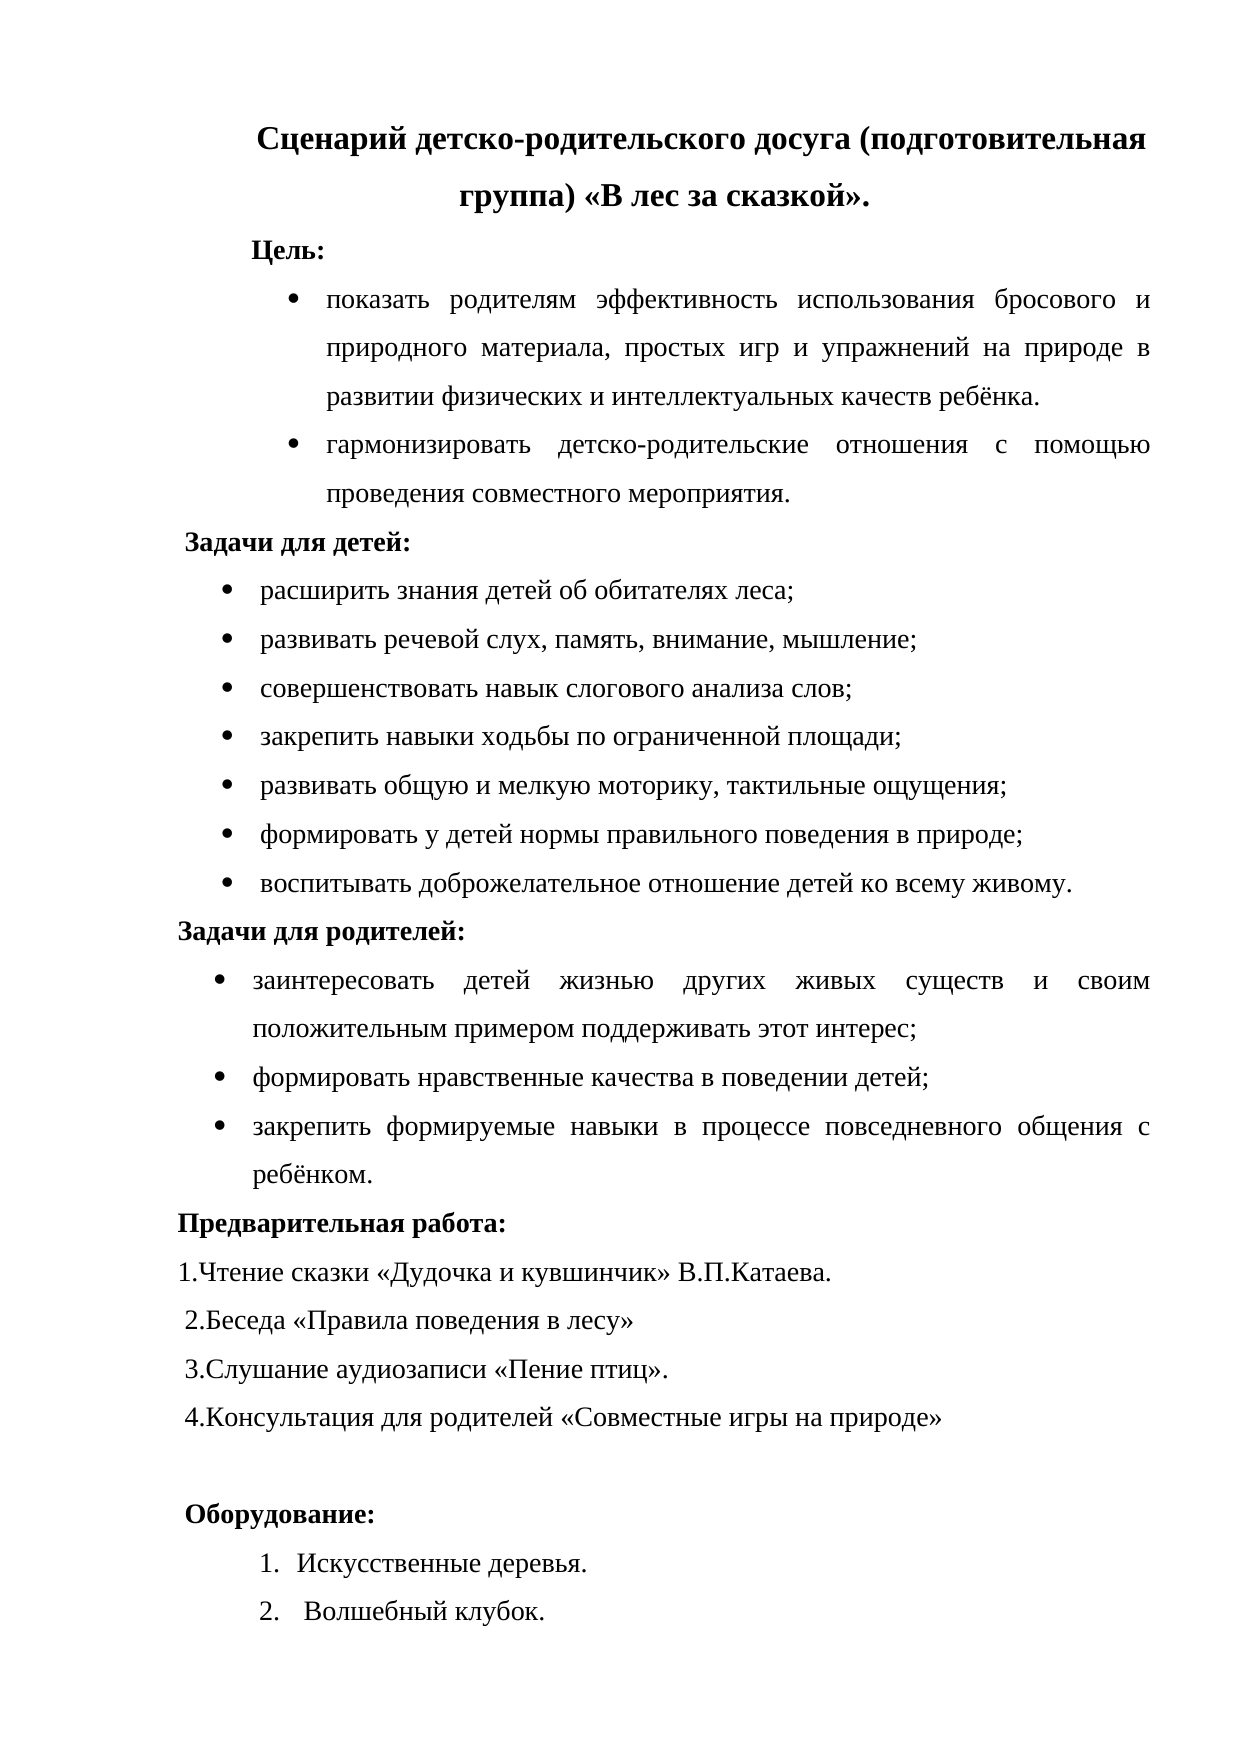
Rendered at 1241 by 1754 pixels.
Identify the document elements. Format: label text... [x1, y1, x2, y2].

list формировать у детей нормы правильного поведения в природе; [222, 817, 1152, 849]
list гармонизировать детско-родительские отношения с помощью проведения совместного мероприятия. [288, 427, 1152, 508]
list совершенствовать навык слогового анализа слов; [222, 671, 1152, 703]
list развивать общую и мелкую моторику, тактильные ощущения; [222, 768, 1152, 801]
text 3.Слушание аудиозаписи «Пение птиц». [177, 1352, 1152, 1384]
list закрепить навыки ходьбы по ограниченной площади; [222, 719, 1152, 752]
text Сценарий детско-родительского досуга (подготовительная группа) «В лес за сказкой». [177, 118, 1152, 214]
text 2.Беседа «Правила поведения в лесу» [177, 1303, 1152, 1336]
list развивать речевой слух, память, внимание, мышление; [222, 622, 1152, 654]
text Предварительная работа: [177, 1206, 1152, 1238]
list закрепить формируемые навыки в процессе повседневного общения с ребёнком. [215, 1109, 1152, 1190]
list формировать нравственные качества в поведении детей; [215, 1060, 1152, 1093]
list заинтересовать детей жизнью других живых существ и своим положительным примером поддерживать этот интерес; [215, 963, 1152, 1044]
list показать родителям эффективность использования бросового и природного материала, простых игр и упражнений на природе в развитии физических и интеллектуальных качеств ребёнка. [288, 282, 1152, 411]
text Оборудование: [177, 1497, 1152, 1530]
text 1.Чтение сказки «Дудочка и кувшинчик» В.П.Катаева. [177, 1254, 1152, 1287]
list расширить знания детей об обитателях леса; [222, 573, 1152, 606]
text 4.Консультация для родителей «Совместные игры на природе» [177, 1400, 1152, 1433]
list воспитывать доброжелательное отношение детей ко всему живому. [222, 866, 1152, 898]
text Задачи для детей: [177, 524, 1152, 557]
list Волшебный клубок. [259, 1594, 1152, 1627]
text Задачи для родителей: [177, 914, 1152, 947]
text Цель: [177, 233, 1152, 266]
list Искусственные деревья. [259, 1546, 1152, 1578]
